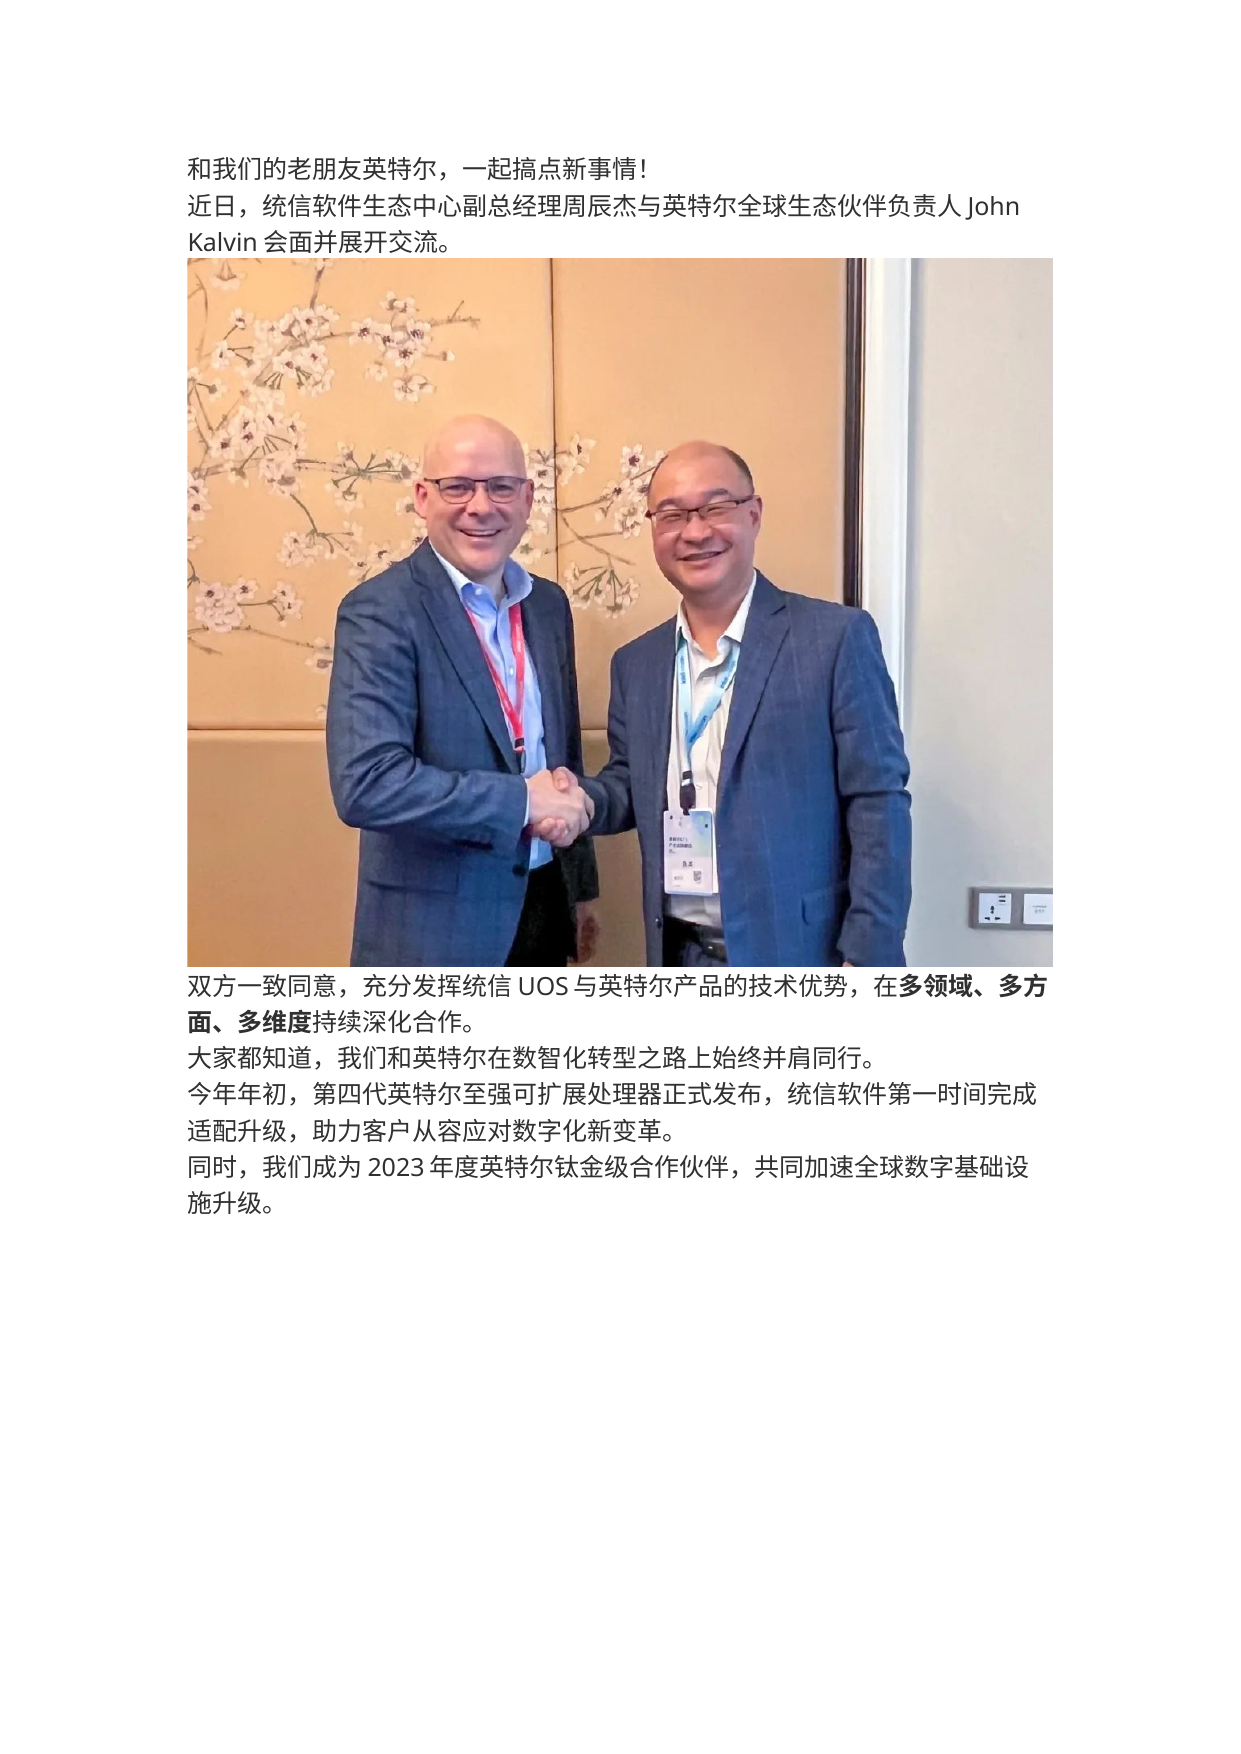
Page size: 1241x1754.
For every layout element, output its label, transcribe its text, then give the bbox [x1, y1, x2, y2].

picture [187, 258, 1053, 967]
text 大家都知道，我们和英特尔在数智化转型之路上始终并肩同行。 [187, 1039, 1053, 1075]
text 今年年初，第四代英特尔至强可扩展处理器正式发布，统信软件第一时间完成适配升级，助力客户从容应对数字化新变革。 [187, 1075, 1053, 1147]
text 近日，统信软件生态中心副总经理周辰杰与英特尔全球生态伙伴负责人John Kalvin会面并展开交流。 [187, 186, 1053, 258]
text 双方一致同意，充分发挥统信UOS与英特尔产品的技术优势，在多领域、多方面、多维度持续深化合作。 [187, 967, 1053, 1039]
text 同时，我们成为2023年度英特尔钛金级合作伙伴，共同加速全球数字基础设施升级。 [187, 1147, 1053, 1220]
text 和我们的老朋友英特尔，一起搞点新事情！ [187, 150, 1053, 186]
